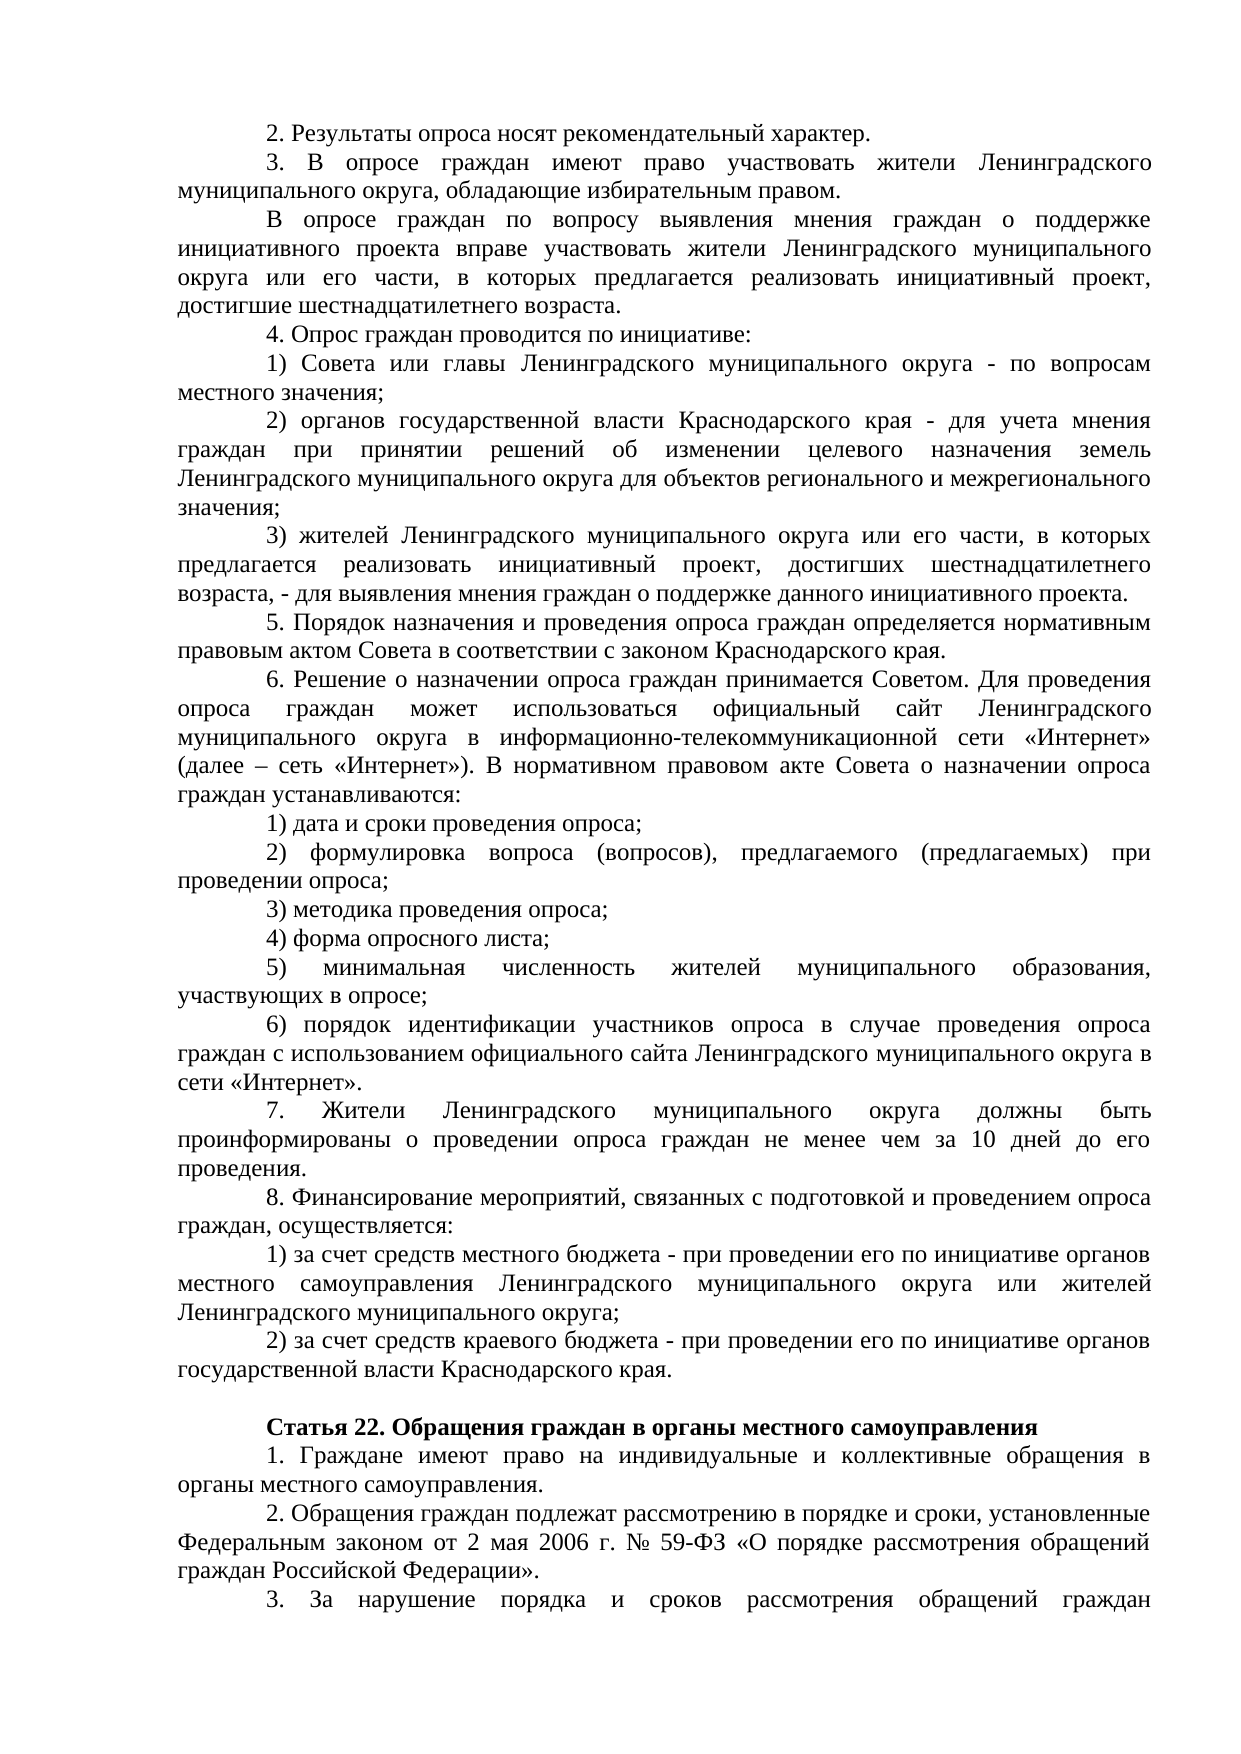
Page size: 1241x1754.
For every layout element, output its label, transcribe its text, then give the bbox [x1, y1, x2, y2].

text 3) жителей Ленинградского муниципального округа или его части, в которых предлагается реализовать инициативный проект, достигших шестнадцатилетнего возраста, - для выявления мнения граждан о поддержке данного инициативного проекта. [177, 521, 1152, 607]
text 5) минимальная численность жителей муниципального образования, участвующих в опросе; [177, 952, 1152, 1009]
text 2. Обращения граждан подлежат рассмотрению в порядке и сроки, установленные Федеральным законом от 2 мая 2006 г. № 59-ФЗ «О порядке рассмотрения обращений граждан Российской Федерации». [177, 1498, 1152, 1584]
text 4. Опрос граждан проводится по инициативе: [177, 319, 1152, 348]
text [177, 1584, 1152, 1613]
text 2) за счет средств краевого бюджета - при проведении его по инициативе органов государственной власти Краснодарского края. [177, 1326, 1152, 1383]
text 5. Порядок назначения и проведения опроса граждан определяется нормативным правовым актом Совета в соответствии с законом Краснодарского края. [177, 607, 1152, 664]
text 1) за счет средств местного бюджета - при проведении его по инициативе органов местного самоуправления Ленинградского муниципального округа или жителей Ленинградского муниципального округа; [177, 1239, 1152, 1326]
text 1) Совета или главы Ленинградского муниципального округа - по вопросам местного значения; [177, 348, 1152, 406]
text 8. Финансирование мероприятий, связанных с подготовкой и проведением опроса граждан, осуществляется: [177, 1182, 1152, 1239]
text 3. В опросе граждан имеют право участвовать жители Ленинградского муниципального округа, обладающие избирательным правом. [177, 147, 1152, 204]
text 6) порядок идентификации участников опроса в случае проведения опроса граждан с использованием официального сайта Ленинградского муниципального округа в сети «Интернет». [177, 1009, 1152, 1096]
text 1) дата и сроки проведения опроса; [177, 808, 1152, 837]
text 6. Решение о назначении опроса граждан принимается Советом. Для проведения опроса граждан может использоваться официальный сайт Ленинградского муниципального округа в информационно-телекоммуникационной сети «Интернет» (далее – сеть «Интернет»). В нормативном правовом акте Совета о назначении опроса граждан устанавливаются: [177, 664, 1152, 808]
text 2) формулировка вопроса (вопросов), предлагаемого (предлагаемых) при проведении опроса; [177, 837, 1152, 894]
text В опросе граждан по вопросу выявления мнения граждан о поддержке инициативного проекта вправе участвовать жители Ленинградского муниципального округа или его части, в которых предлагается реализовать инициативный проект, достигшие шестнадцатилетнего возраста. [177, 204, 1152, 319]
text 2. Результаты опроса носят рекомендательный характер. [177, 118, 1152, 147]
text 1. Граждане имеют право на индивидуальные и коллективные обращения в органы местного самоуправления. [177, 1441, 1152, 1498]
text 2) органов государственной власти Краснодарского края - для учета мнения граждан при принятии решений об изменении целевого назначения земель Ленинградского муниципального округа для объектов регионального и межрегионального значения; [177, 406, 1152, 521]
text 4) форма опросного листа; [177, 923, 1152, 952]
subtitle Статья 22. Обращения граждан в органы местного самоуправления [177, 1412, 1152, 1441]
text 7. Жители Ленинградского муниципального округа должны быть проинформированы о проведении опроса граждан не менее чем за 10 дней до его проведения. [177, 1096, 1152, 1182]
text 3) методика проведения опроса; [177, 894, 1152, 923]
